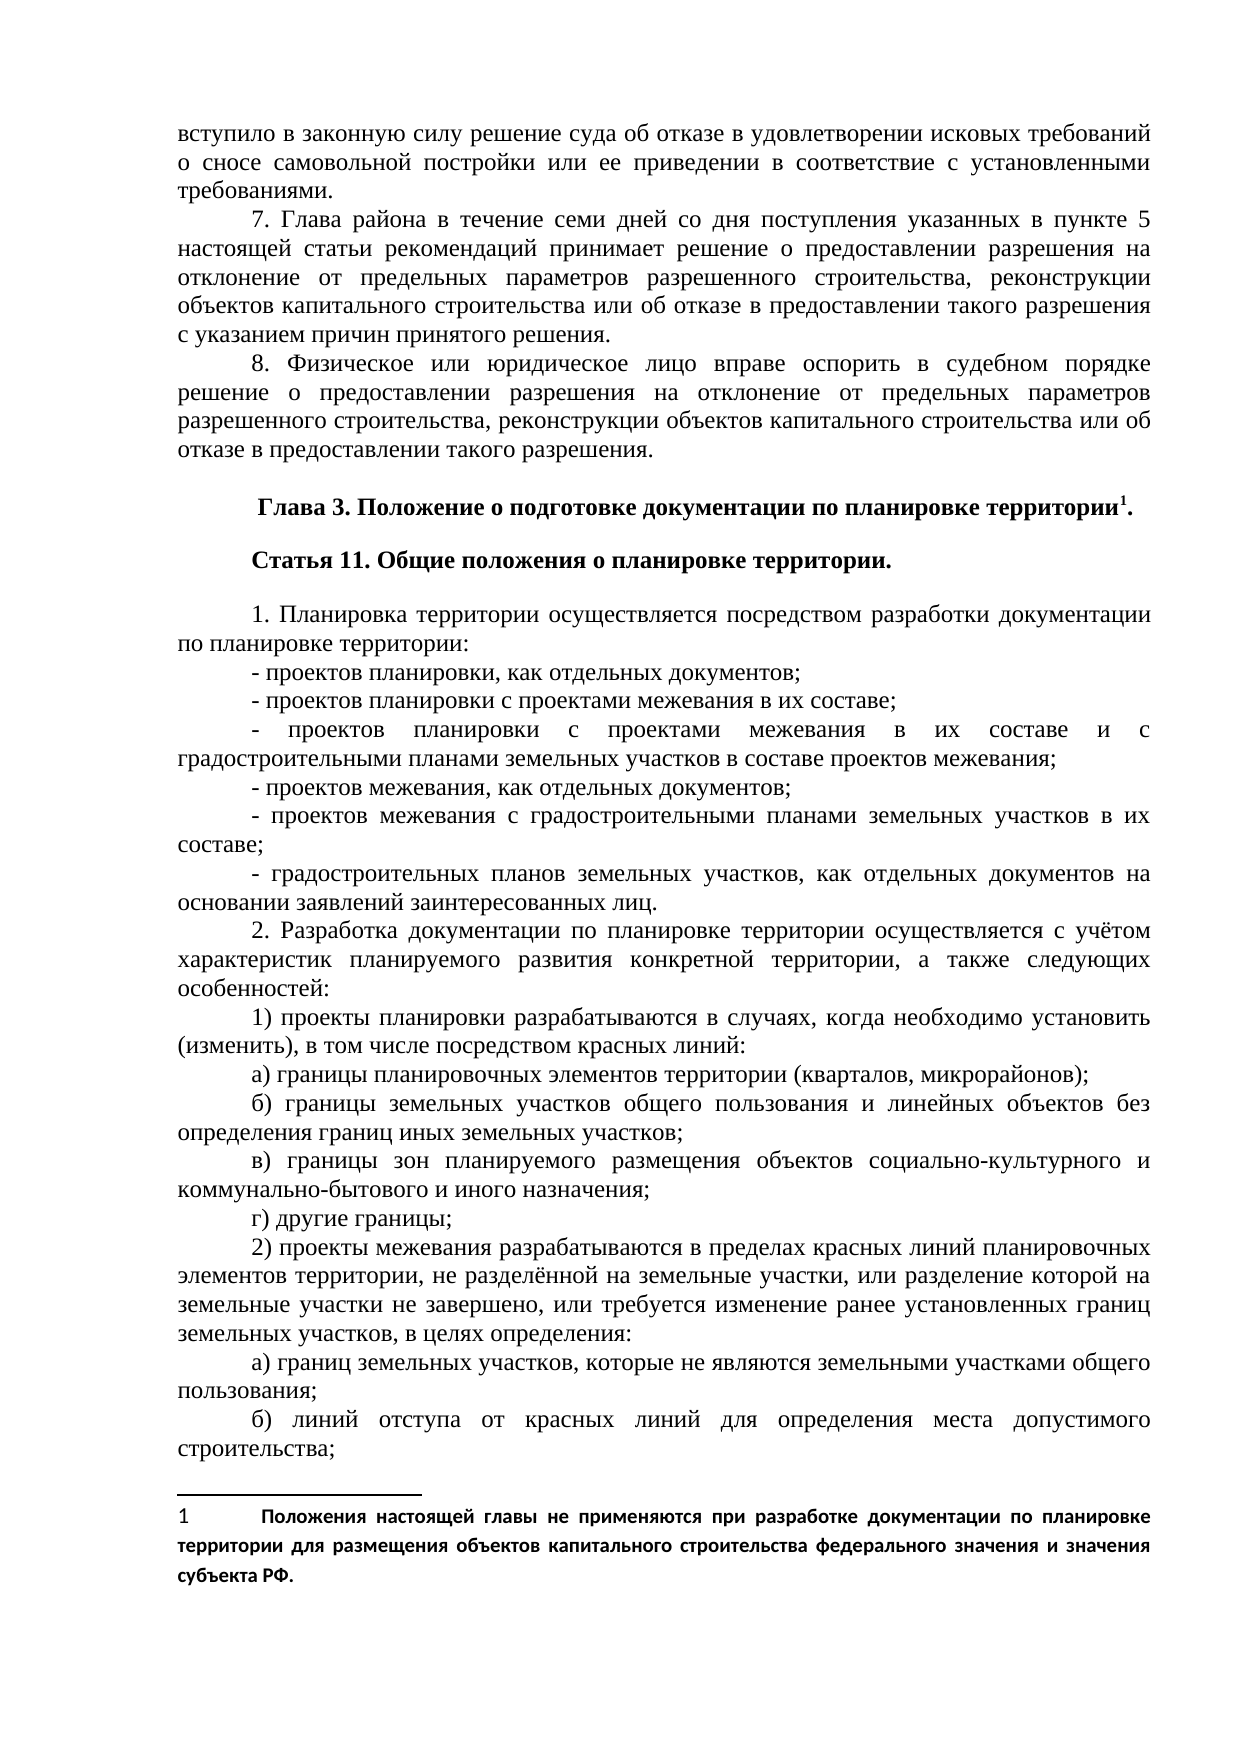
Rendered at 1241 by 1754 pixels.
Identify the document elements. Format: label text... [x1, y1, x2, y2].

text 2. Разработка документации по планировке территории осуществляется с учётом характеристик планируемого развития конкретной территории, а также следующих особенностей: [177, 916, 1152, 1002]
text г) другие границы; [177, 1203, 1152, 1232]
text 1. Планировка территории осуществляется посредством разработки документации по планировке территории: [177, 599, 1152, 657]
text 2) проекты межевания разрабатываются в пределах красных линий планировочных элементов территории, не разделённой на земельные участки, или разделение которой на земельные участки не завершено, или требуется изменение ранее установленных границ земельных участков, в целях определения: [177, 1232, 1152, 1347]
text в) границы зон планируемого размещения объектов социально-культурного и коммунально-бытового и иного назначения; [177, 1146, 1152, 1203]
text - проектов межевания, как отдельных документов; [177, 772, 1152, 801]
text - проектов планировки, как отдельных документов; [177, 657, 1152, 686]
text - проектов межевания с градостроительными планами земельных участков в их составе; [177, 801, 1152, 858]
list Статья 11. Общие положения о планировке территории. [177, 546, 1152, 574]
text б) линий отступа от красных линий для определения места допустимого строительства; [177, 1404, 1152, 1462]
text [177, 118, 1152, 204]
text а) границ земельных участков, которые не являются земельными участками общего пользования; [177, 1347, 1152, 1404]
text - градостроительных планов земельных участков, как отдельных документов на основании заявлений заинтересованных лиц. [177, 858, 1152, 916]
text б) границы земельных участков общего пользования и линейных объектов без определения границ иных земельных участков; [177, 1088, 1152, 1146]
text Глава 3. Положение о подготовке документации по планировке территории. [177, 492, 1152, 521]
text - проектов планировки с проектами межевания в их составе; [177, 686, 1152, 714]
text 8. Физическое или юридическое лицо вправе оспорить в судебном порядке решение о предоставлении разрешения на отклонение от предельных параметров разрешенного строительства, реконструкции объектов капитального строительства или об отказе в предоставлении такого разрешения. [177, 348, 1152, 463]
text а) границы планировочных элементов территории (кварталов, микрорайонов); [177, 1059, 1152, 1088]
text - проектов планировки с проектами межевания в их составе и с градостроительными планами земельных участков в составе проектов межевания; [177, 714, 1152, 772]
text 1) проекты планировки разрабатываются в случаях, когда необходимо установить (изменить), в том числе посредством красных линий: [177, 1002, 1152, 1059]
text 7. Глава района в течение семи дней со дня поступления указанных в пункте 5 настоящей статьи рекомендаций принимает решение о предоставлении разрешения на отклонение от предельных параметров разрешенного строительства, реконструкции объектов капитального строительства или об отказе в предоставлении такого разрешения с указанием причин принятого решения. [177, 204, 1152, 348]
